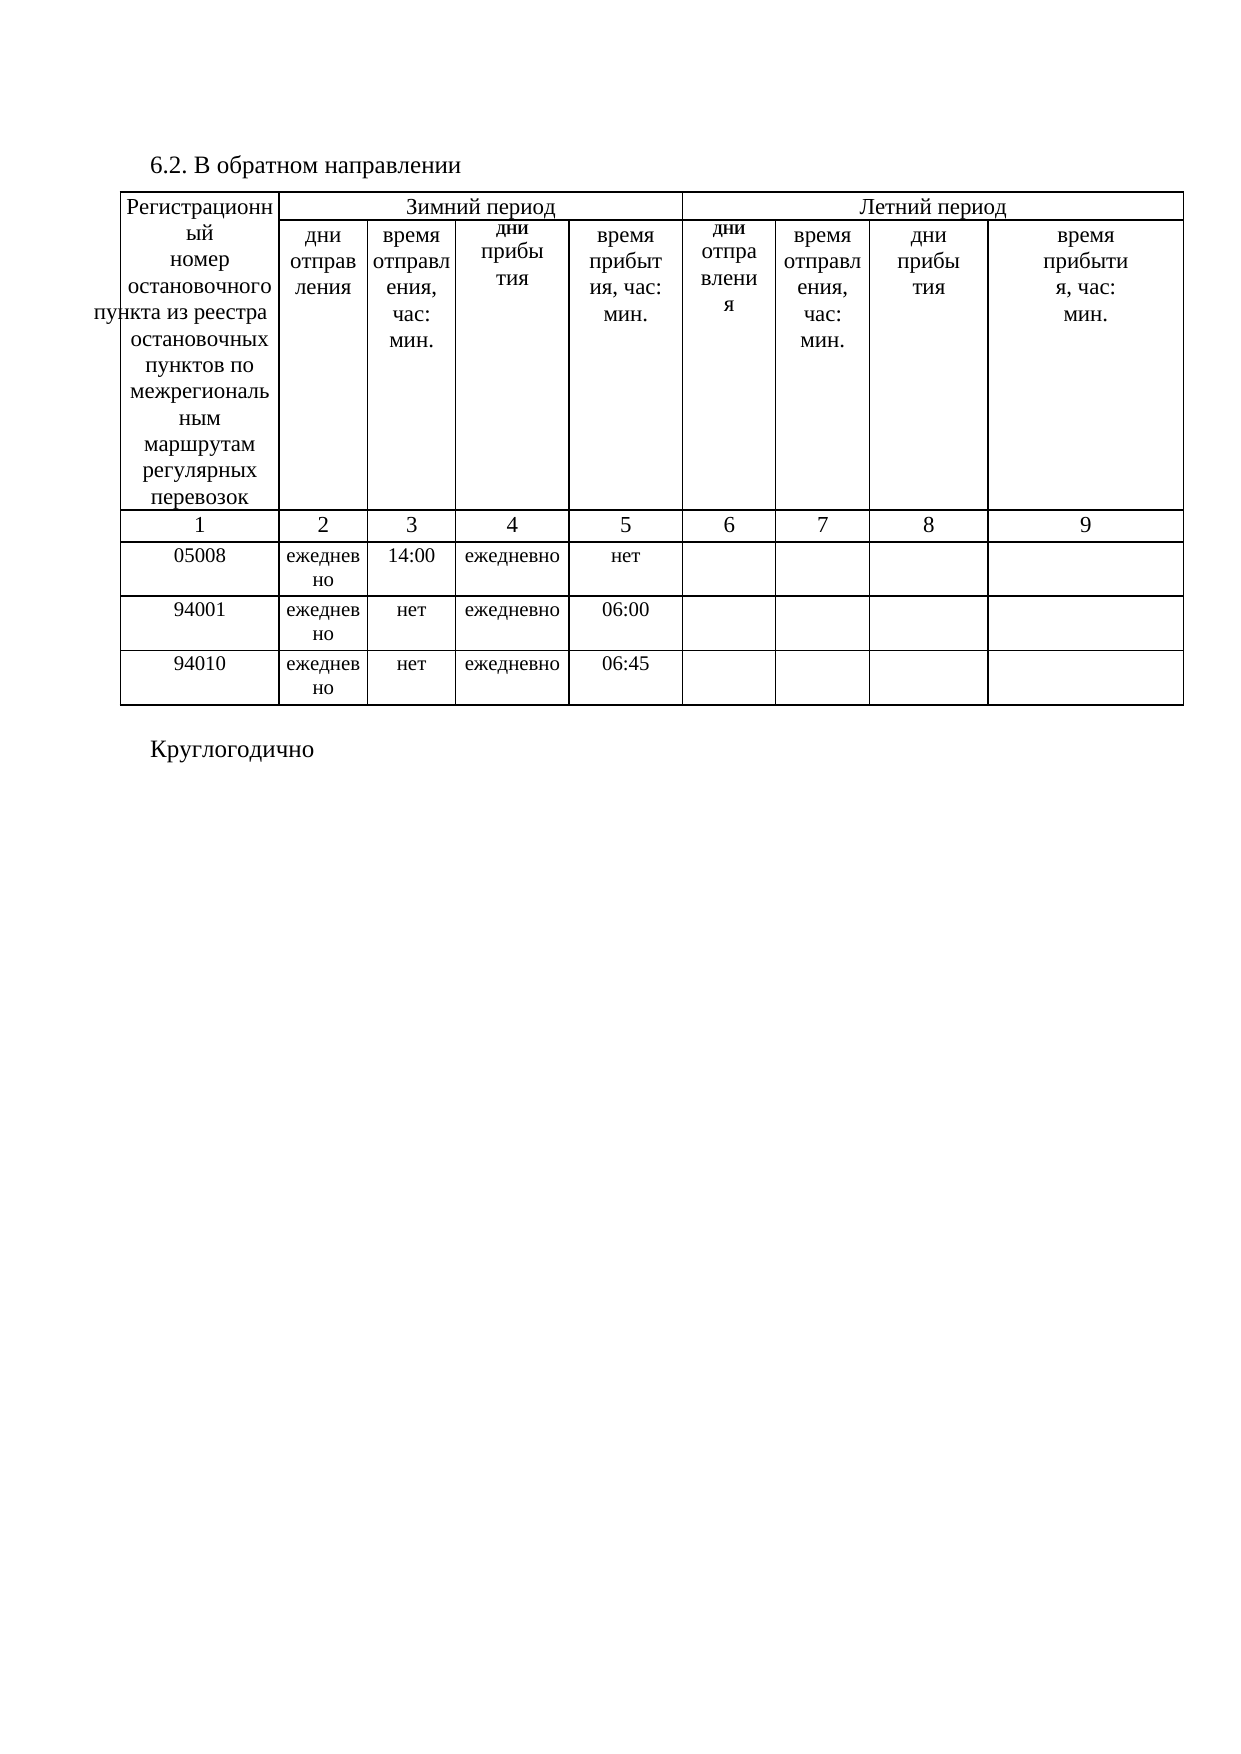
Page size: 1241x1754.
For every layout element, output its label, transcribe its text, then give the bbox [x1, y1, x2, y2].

text 6.2. В обратном направлении [150, 150, 1090, 179]
table_cell 1 [121, 511, 278, 541]
table_cell 94010 [121, 651, 278, 704]
table_cell 8 [870, 511, 987, 541]
table_cell [776, 597, 869, 650]
table_cell 6 [683, 511, 775, 541]
table_header Летний период [683, 193, 1183, 219]
table_cell ежедневно [280, 543, 367, 595]
table_cell 06:45 [570, 651, 682, 704]
table_cell дни прибы тия [870, 221, 987, 509]
table_cell 3 [368, 511, 455, 541]
table_cell ежедневно [280, 651, 367, 704]
table_header Зимний период [280, 193, 682, 219]
table_cell ДНИ прибы тия [456, 221, 568, 509]
table_cell 14:00 [368, 543, 455, 595]
table_cell ежедневно [280, 597, 367, 650]
table_cell 5 [570, 511, 682, 541]
table_cell [870, 597, 987, 650]
table_cell ДНИ отпра влени я [683, 221, 775, 509]
table_cell [989, 543, 1183, 595]
table_cell ежедневно [456, 543, 568, 595]
table_cell [870, 651, 987, 704]
table_cell [870, 543, 987, 595]
table_cell нет [368, 651, 455, 704]
table_header Регистрационный номер остановочного пункта из реестра остановочных пунктов по межрегиональным маршрутам регулярных перевозок [121, 193, 278, 509]
table_cell ежедневно [456, 597, 568, 650]
table_cell [683, 543, 775, 595]
table_cell [776, 543, 869, 595]
table_cell [683, 651, 775, 704]
text Круглогодично [150, 734, 1090, 763]
table_cell [989, 597, 1183, 650]
table_cell 2 [280, 511, 367, 541]
table_cell 05008 [121, 543, 278, 595]
table_cell [683, 597, 775, 650]
table_cell [776, 651, 869, 704]
table_cell нет [368, 597, 455, 650]
table_cell 7 [776, 511, 869, 541]
table_cell нет [570, 543, 682, 595]
table_cell время прибыт ия, час: мин. [570, 221, 682, 509]
table_cell дни отправ ления [280, 221, 367, 509]
table_cell время отправл ения, час: мин. [368, 221, 455, 509]
table_cell 94001 [121, 597, 278, 650]
table_cell время отправл ения, час: мин. [776, 221, 869, 509]
table_cell 06:00 [570, 597, 682, 650]
table_cell 9 [989, 511, 1183, 541]
table_cell [989, 651, 1183, 704]
table_cell ежедневно [456, 651, 568, 704]
table_cell время прибыти я, час: мин. [989, 221, 1183, 509]
table_cell 4 [456, 511, 568, 541]
